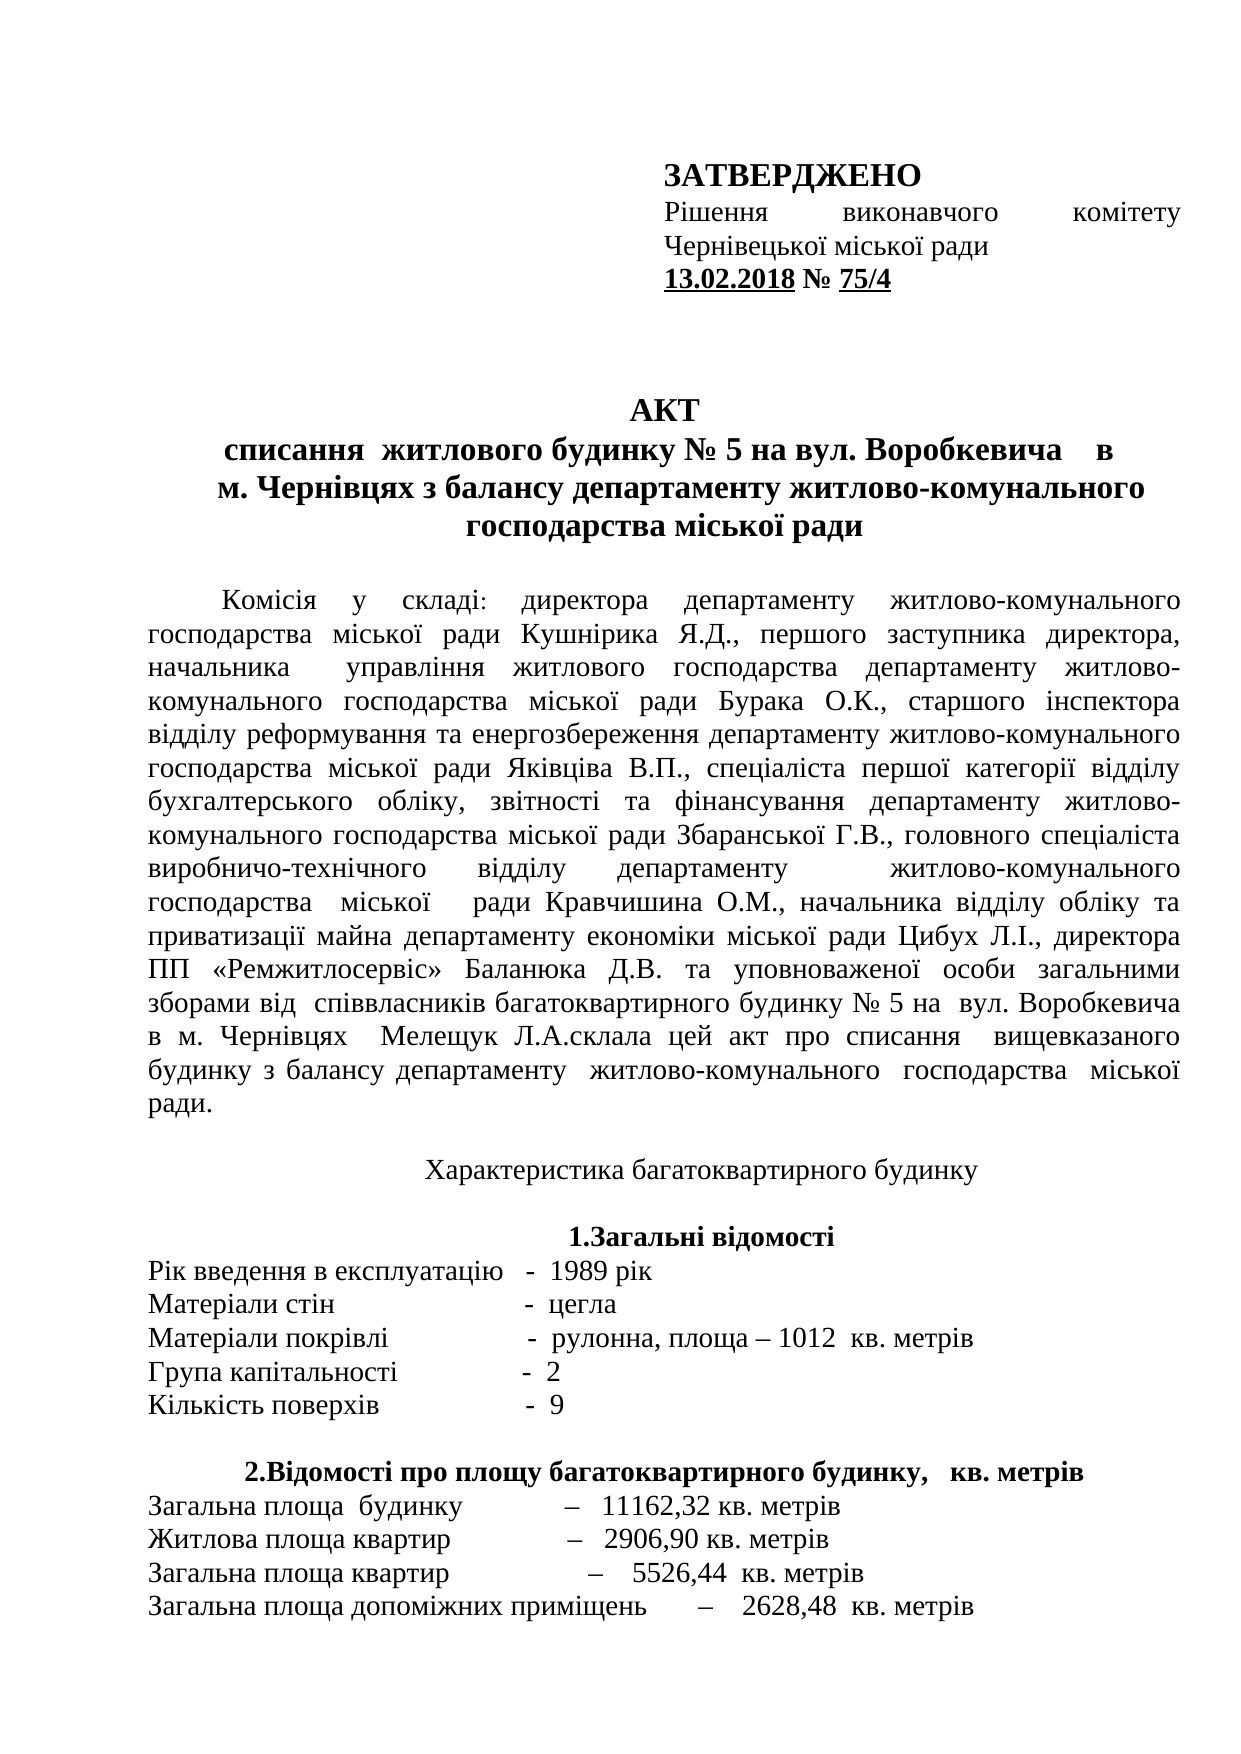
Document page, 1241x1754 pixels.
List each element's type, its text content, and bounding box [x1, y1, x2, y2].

text списання житлового будинку № 5 на вул. Воробкевича в [148, 429, 1181, 467]
text Характеристика багатоквартирного будинку [148, 1152, 1181, 1186]
text ЗАТВЕРДЖЕНО [148, 156, 1181, 194]
text Рік введення в експлуатацію - 1989 рік [148, 1253, 1181, 1287]
text 13.02.2018 № 75/4 [664, 261, 1181, 295]
text Кількість поверхів - 9 [148, 1387, 1181, 1421]
text Загальна площа квартир – 5526,44 кв. метрів [148, 1555, 1181, 1588]
text АКТ [148, 391, 1181, 429]
text Матеріали покрівлі - рулонна, площа – 1012 кв. метрів [148, 1320, 1181, 1354]
text 1.Загальні відомості [221, 1219, 1181, 1253]
text Рішення виконавчого комітету Чернівецької міської ради [664, 194, 1181, 261]
text м. Чернівцях з балансу департаменту житлово-комунального господарства міської ради [148, 467, 1181, 544]
text Житлова площа квартир – 2906,90 кв. метрів [148, 1521, 1181, 1555]
text Загальна площа будинку – 11162,32 кв. метрів [148, 1488, 1181, 1521]
text Група капітальності - 2 [148, 1354, 1181, 1387]
text 2.Відомості про площу багатоквартирного будинку, кв. метрів [148, 1454, 1181, 1488]
text Загальна площа допоміжних приміщень – 2628,48 кв. метрів [148, 1588, 1181, 1622]
text Комісія у складі: директора департаменту житлово-комунального господарства міської ради Кушнірика Я.Д., першого заступника директора, начальника управління житлового господарства департаменту житлово-комунального господарства міської ради Бурака О.К., старшого інспектора відділу реформування та енергозбереження департаменту житлово-комунального господарства міської ради Яківціва В.П., спеціаліста першої категорії відділу бухгалтерського обліку, звітності та фінансування департаменту житлово-комунального господарства міської ради Збаранської Г.В., головного спеціаліста виробничо-технічного відділу департаменту житлово-комунального господарства міської ради Кравчишина О.М., начальника відділу обліку та приватизації майна департаменту економіки міської ради Цибух Л.І., директора ПП «Ремжитлосервіс» Баланюка Д.В. та уповноваженої особи загальними зборами від співвласників багатоквартирного будинку № 5 на вул. Воробкевича в м. Чернівцях Мелещук Л.А.склала цей акт про списання вищевказаного будинку з балансу департаменту житлово-комунального господарства міської ради. [148, 582, 1181, 1119]
text Матеріали стін - цегла [148, 1287, 1181, 1320]
